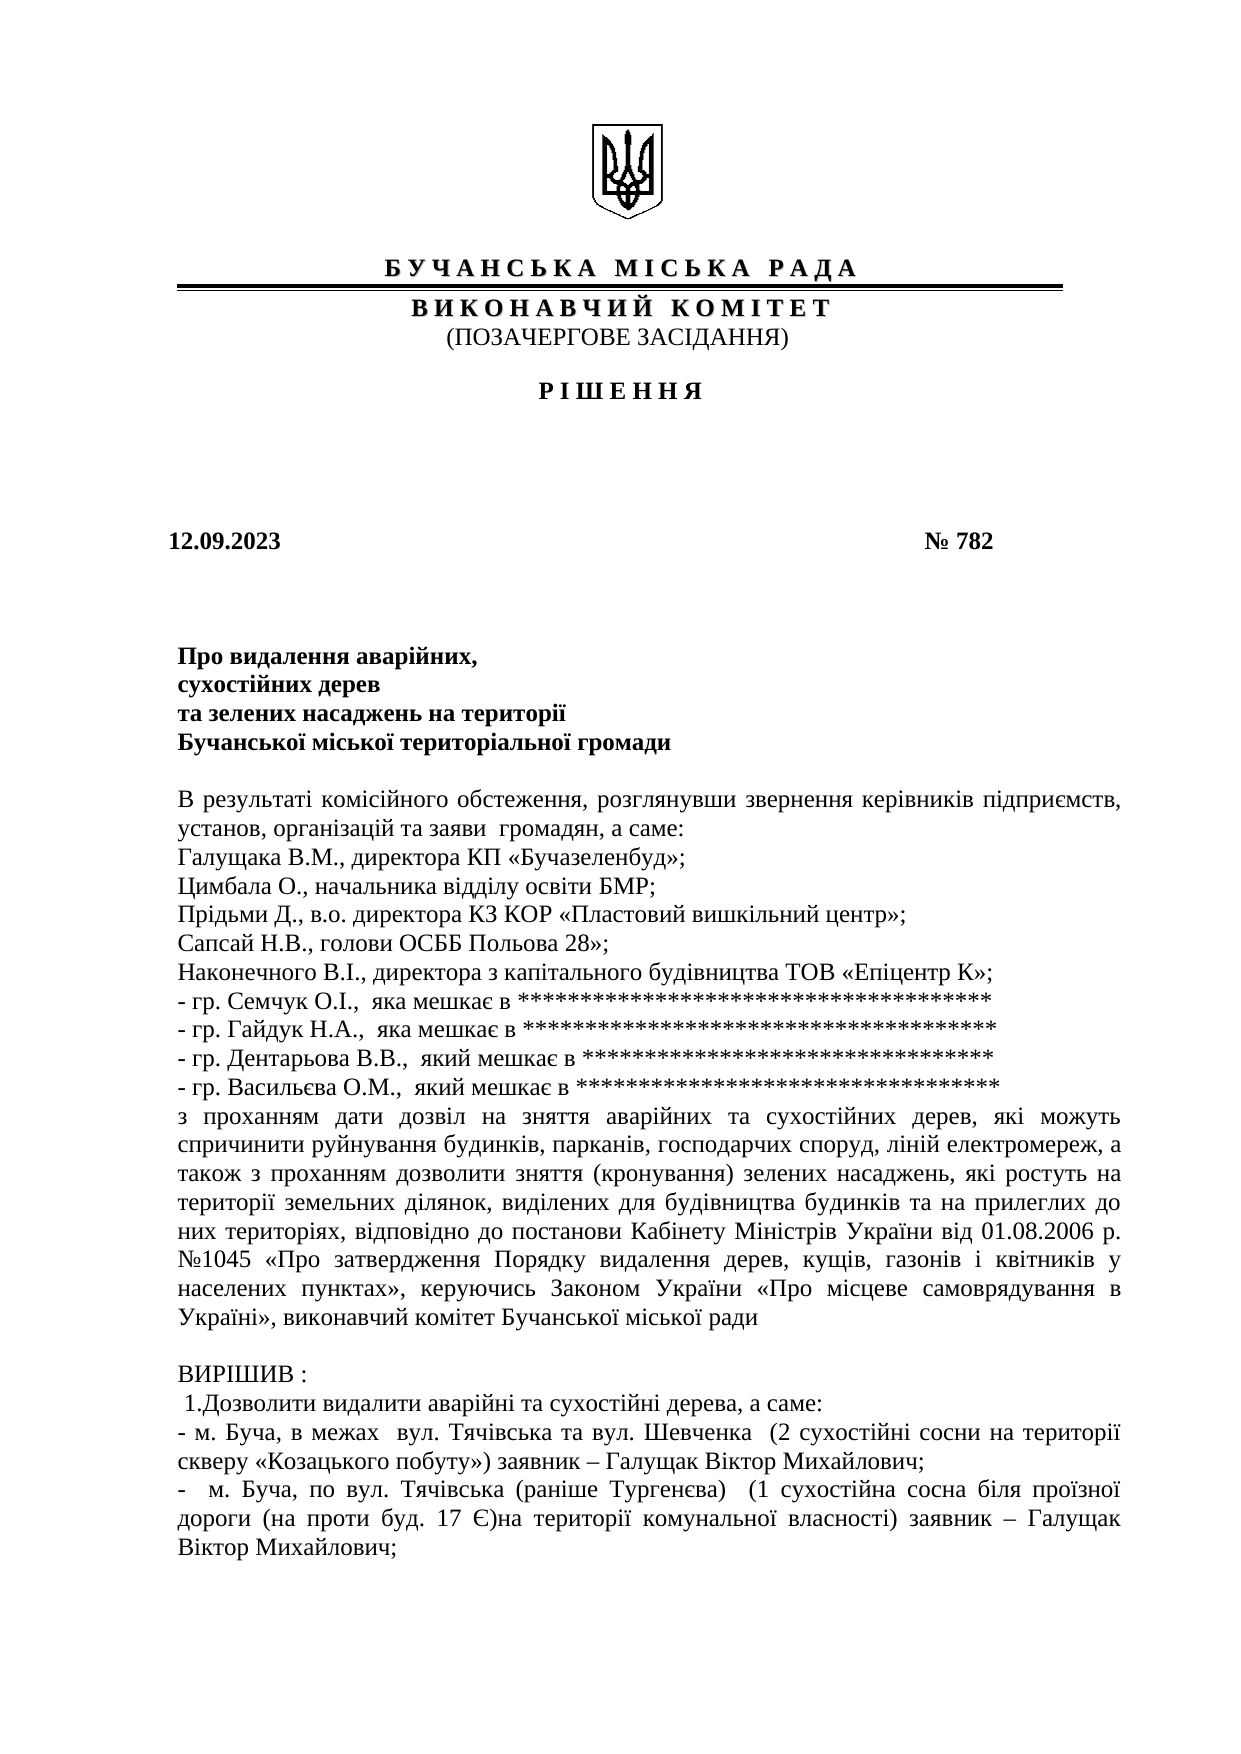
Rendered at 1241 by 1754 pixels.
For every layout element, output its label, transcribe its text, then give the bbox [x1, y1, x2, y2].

text (ПОЗАЧЕРГОВЕ ЗАСІДАННЯ) [177, 322, 1122, 351]
text - гр. Дентарьова В.В., який мешкає в ********************************* [177, 1043, 1122, 1072]
text та зелених насаджень на території [177, 698, 1122, 727]
text Бучанської міської територіальної громади [177, 727, 1122, 756]
text Про видалення аварійних, [177, 641, 1122, 669]
text - гр. Семчук О.І., яка мешкає в ************************************** [177, 986, 1122, 1014]
text - м. Буча, по вул. Тячівська (раніше Тургенєва) (1 сухостійна сосна біля проїзної дороги (на проти буд. 17 Є)на території комунальної власності) заявник – Галущак Віктор Михайлович; [177, 1474, 1122, 1561]
subtitle РІШЕННЯ [177, 376, 1063, 404]
text сухостійних дерев [177, 669, 1122, 698]
text 12.09.2023 № 782 [118, 526, 1122, 554]
text Прідьми Д., в.о. директора КЗ КОР «Пластовий вишкільний центр»; [177, 899, 1122, 928]
text Галущака В.М., директора КП «Бучазеленбуд»; [177, 842, 1122, 871]
text з проханням дати дозвіл на зняття аварійних та сухостійних дерев, які можуть спричинити руйнування будинків, парканів, господарчих споруд, ліній електромереж, а також з проханням дозволити зняття (кронування) зелених насаджень, які ростуть на території земельних ділянок, виділених для будівництва будинків та на прилеглих до них територіях, відповідно до постанови Кабінету Міністрів України від 01.08.2006 р. №1045 «Про затвердження Порядку видалення дерев, кущів, газонів і квітників у населених пунктах», керуючись Законом України «Про місцеве самоврядування в Україні», виконавчий комітет Бучанської міської ради [177, 1101, 1122, 1331]
text БУЧАНСЬКА МІСЬКА РАДА [177, 253, 1063, 284]
text - гр. Гайдук Н.А., яка мешкає в ************************************** [177, 1014, 1122, 1043]
text Сапсай Н.В., голови ОСББ Польова 28»; [177, 928, 1122, 957]
text ВИРІШИВ : [177, 1359, 1122, 1388]
text - м. Буча, в межах вул. Тячівська та вул. Шевченка (2 сухостійні сосни на території скверу «Козацького побуту») заявник – Галущак Віктор Михайлович; [177, 1417, 1122, 1474]
text В результаті комісійного обстеження, розглянувши звернення керівників підприємств, установ, організацій та заяви громадян, а саме: [177, 784, 1122, 842]
text Наконечного В.І., директора з капітального будівництва ТОВ «Епіцентр К»; [177, 957, 1122, 986]
text 1.Дозволити видалити аварійні та сухостійні дерева, а саме: [177, 1388, 1122, 1417]
text - гр. Васильєва О.М., який мешкає в ********************************** [177, 1072, 1122, 1101]
text Цимбала О., начальника відділу освіти БМР; [177, 871, 1122, 899]
text ВИКОНАВЧИЙ КОМІТЕТ [177, 291, 1063, 322]
